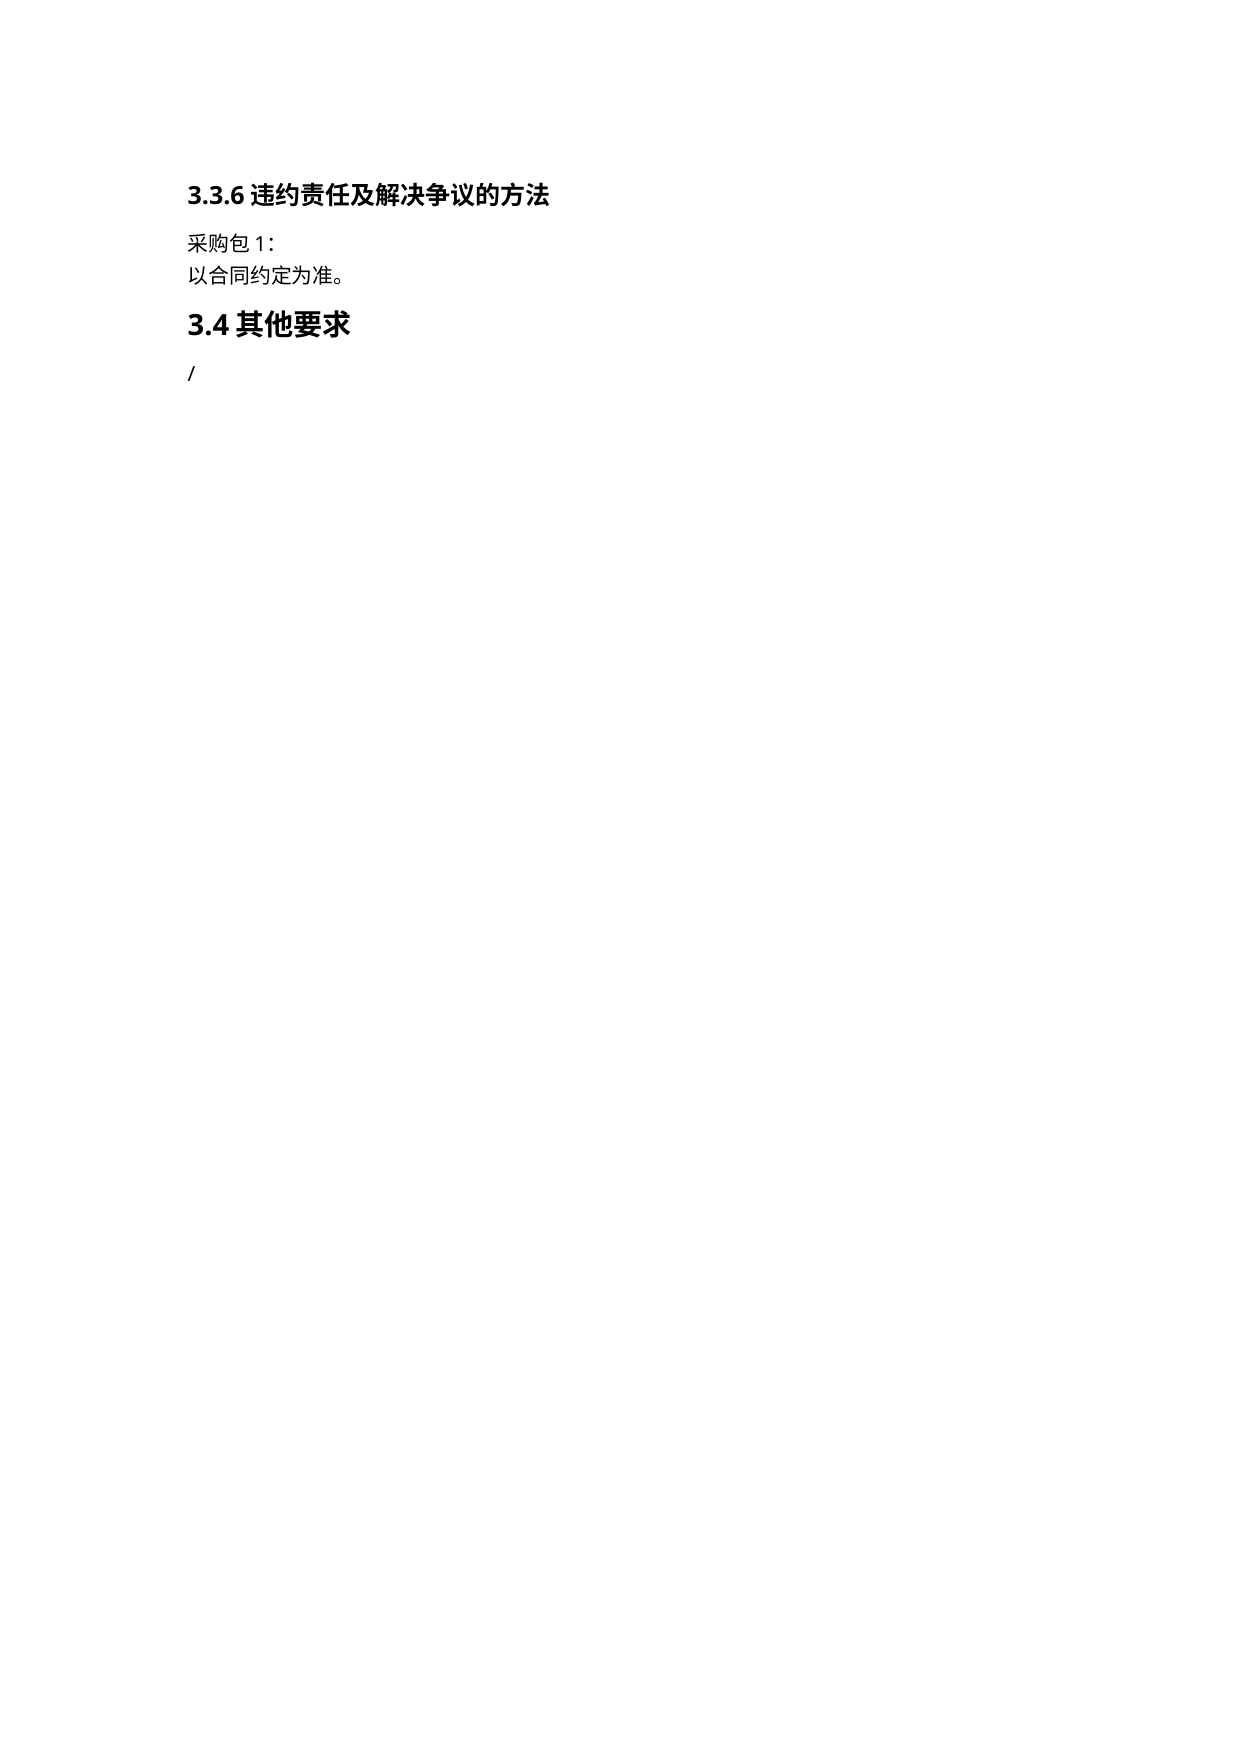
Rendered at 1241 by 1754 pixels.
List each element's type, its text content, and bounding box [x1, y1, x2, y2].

text 采购包1： [187, 227, 1053, 259]
text 3.3.6违约责任及解决争议的方法 [187, 162, 1053, 227]
text / [187, 357, 1053, 389]
text 3.4其他要求 [187, 292, 1053, 357]
text 以合同约定为准。 [187, 259, 1053, 292]
